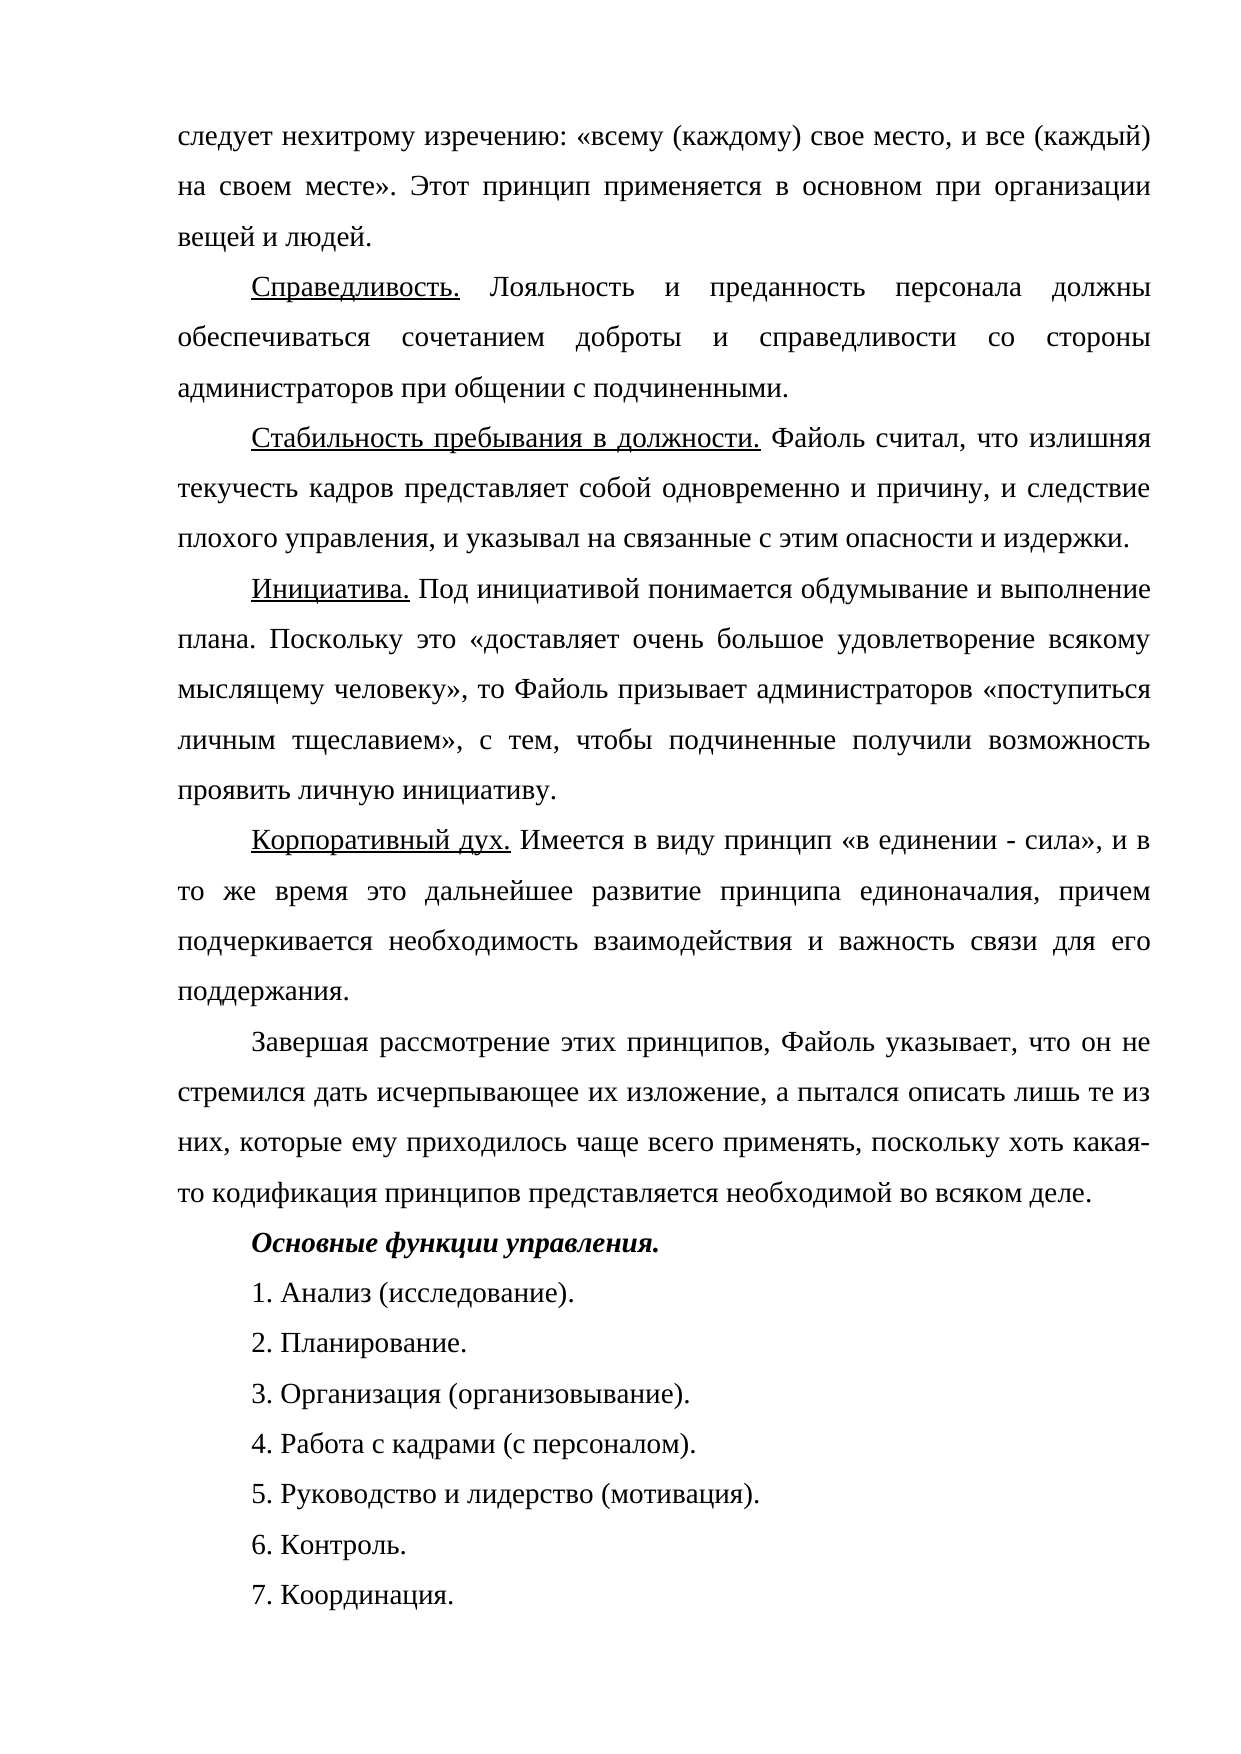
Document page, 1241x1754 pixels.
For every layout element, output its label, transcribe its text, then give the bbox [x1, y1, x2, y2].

text 1. Анализ (исследование). [177, 1275, 1152, 1309]
text 6. Контроль. [177, 1527, 1152, 1560]
text Корпоративный дух. Имеется в виду принцип «в единении - сила», и в то же время это дальнейшее развитие принципа единоначалия, причем подчеркивается необходимость взаимодействия и важность связи для его поддержания. [177, 822, 1152, 1007]
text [177, 118, 1152, 252]
text Справедливость. Лояльность и преданность персонала должны обеспечиваться сочетанием доброты и справедливости со стороны администраторов при общении с подчиненными. [177, 269, 1152, 403]
text 7. Координация. [177, 1577, 1152, 1611]
text Стабильность пребывания в должности. Файоль считал, что излишняя текучесть кадров представляет собой одновременно и причину, и следствие плохого управления, и указывал на связанные с этим опасности и издержки. [177, 420, 1152, 554]
text Основные функции управления. [177, 1225, 1152, 1258]
text 4. Работа с кадрами (с персоналом). [177, 1426, 1152, 1460]
text Инициатива. Под инициативой понимается обдумывание и выполнение плана. Поскольку это «доставляет очень большое удовлетворение всякому мыслящему человеку», то Файоль призывает администраторов «поступиться личным тщеславием», с тем, чтобы подчиненные получили возможность проявить личную инициативу. [177, 571, 1152, 806]
text 3. Организация (организовывание). [177, 1376, 1152, 1409]
text 2. Планирование. [177, 1326, 1152, 1359]
text 5. Руководство и лидерство (мотивация). [177, 1477, 1152, 1510]
text Завершая рассмотрение этих принципов, Файоль указывает, что он не стремился дать исчерпывающее их изложение, а пытался описать лишь те из них, которые ему приходилось чаще всего применять, поскольку хоть какая-то кодификация принципов представляется необходимой во всяком деле. [177, 1024, 1152, 1208]
